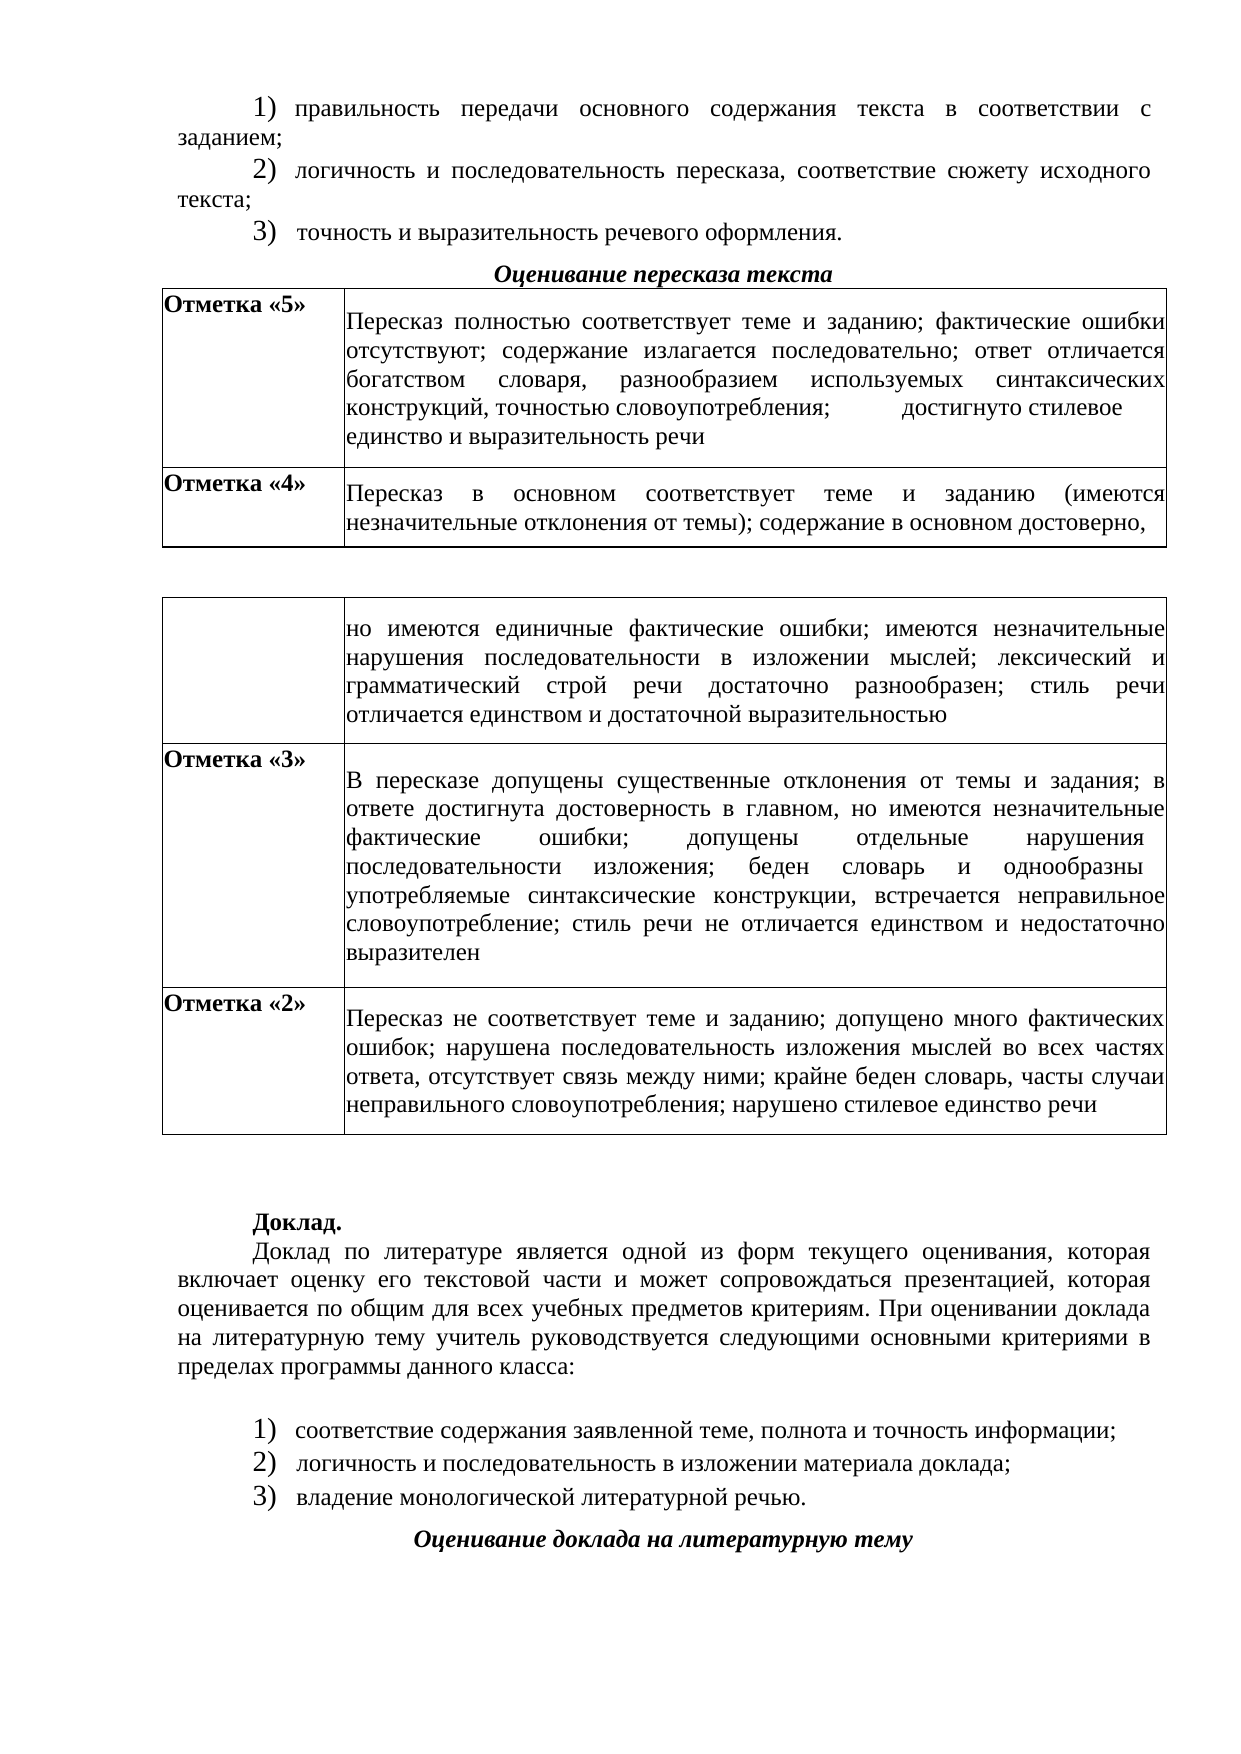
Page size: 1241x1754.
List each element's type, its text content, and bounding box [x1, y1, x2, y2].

text Оценивание пересказа текста [177, 259, 1152, 288]
text Доклад по литературе является одной из форм текущего оценивания, которая включает оценку его текстовой части и может сопровождаться презентацией, которая оценивается по общим для всех учебных предметов критериям. При оценивании доклада на литературную тему учитель руководствуется следующими основными критериями в пределах программы данного класса: [177, 1236, 1152, 1379]
table_cell В пересказе допущены существенные отклонения от темы и задания; в ответе достигнута достоверность в главном, но имеются незначительные фактические ошибки; допущены отдельные нарушения последовательности изложения; беден словарь и однообразны употребляемые синтаксические конструкции, встречается неправильное словоупотребление; стиль речи не отличается единством и недостаточно выразителен [345, 744, 1166, 987]
list соответствие содержания заявленной теме, полнота и точность информации; [177, 1411, 1152, 1444]
list правильность передачи основного содержания текста в соответствии с заданием; [177, 89, 1152, 151]
list владение монологической литературной речью. [177, 1478, 1152, 1511]
table_cell Отметка «4» [163, 468, 344, 546]
text Доклад. [177, 1207, 1152, 1236]
table_header Пересказ полностью соответствует теме и заданию; фактические ошибки отсутствуют; содержание излагается последовательно; ответ отличается богатством словаря, разнообразием используемых синтаксических конструкций, точностью словоупотребления; достигнуто стилевое единство и выразительность речи [345, 289, 1166, 467]
table_header но имеются единичные фактические ошибки; имеются незначительные нарушения последовательности в изложении мыслей; лексический и грамматический строй речи достаточно разнообразен; стиль речи отличается единством и достаточной выразительностью [345, 598, 1166, 743]
list логичность и последовательность в изложении материала доклада; [177, 1444, 1152, 1478]
text Оценивание доклада на литературную тему [177, 1524, 1152, 1553]
table_header Отметка «5» [163, 289, 344, 467]
table_cell Отметка «3» [163, 744, 344, 987]
list точность и выразительность речевого оформления. [177, 213, 1152, 247]
table_cell Пересказ в основном соответствует теме и заданию (имеются незначительные отклонения от темы); содержание в основном достоверно, [345, 468, 1166, 546]
table_cell Пересказ не соответствует теме и заданию; допущено много фактических ошибок; нарушена последовательность изложения мыслей во всех частях ответа, отсутствует связь между ними; крайне беден словарь, часты случаи неправильного словоупотребления; нарушено стилевое единство речи [345, 988, 1166, 1133]
table_cell Отметка «2» [163, 988, 344, 1133]
list логичность и последовательность пересказа, соответствие сюжету исходного текста; [177, 151, 1152, 213]
table_header [163, 598, 344, 743]
